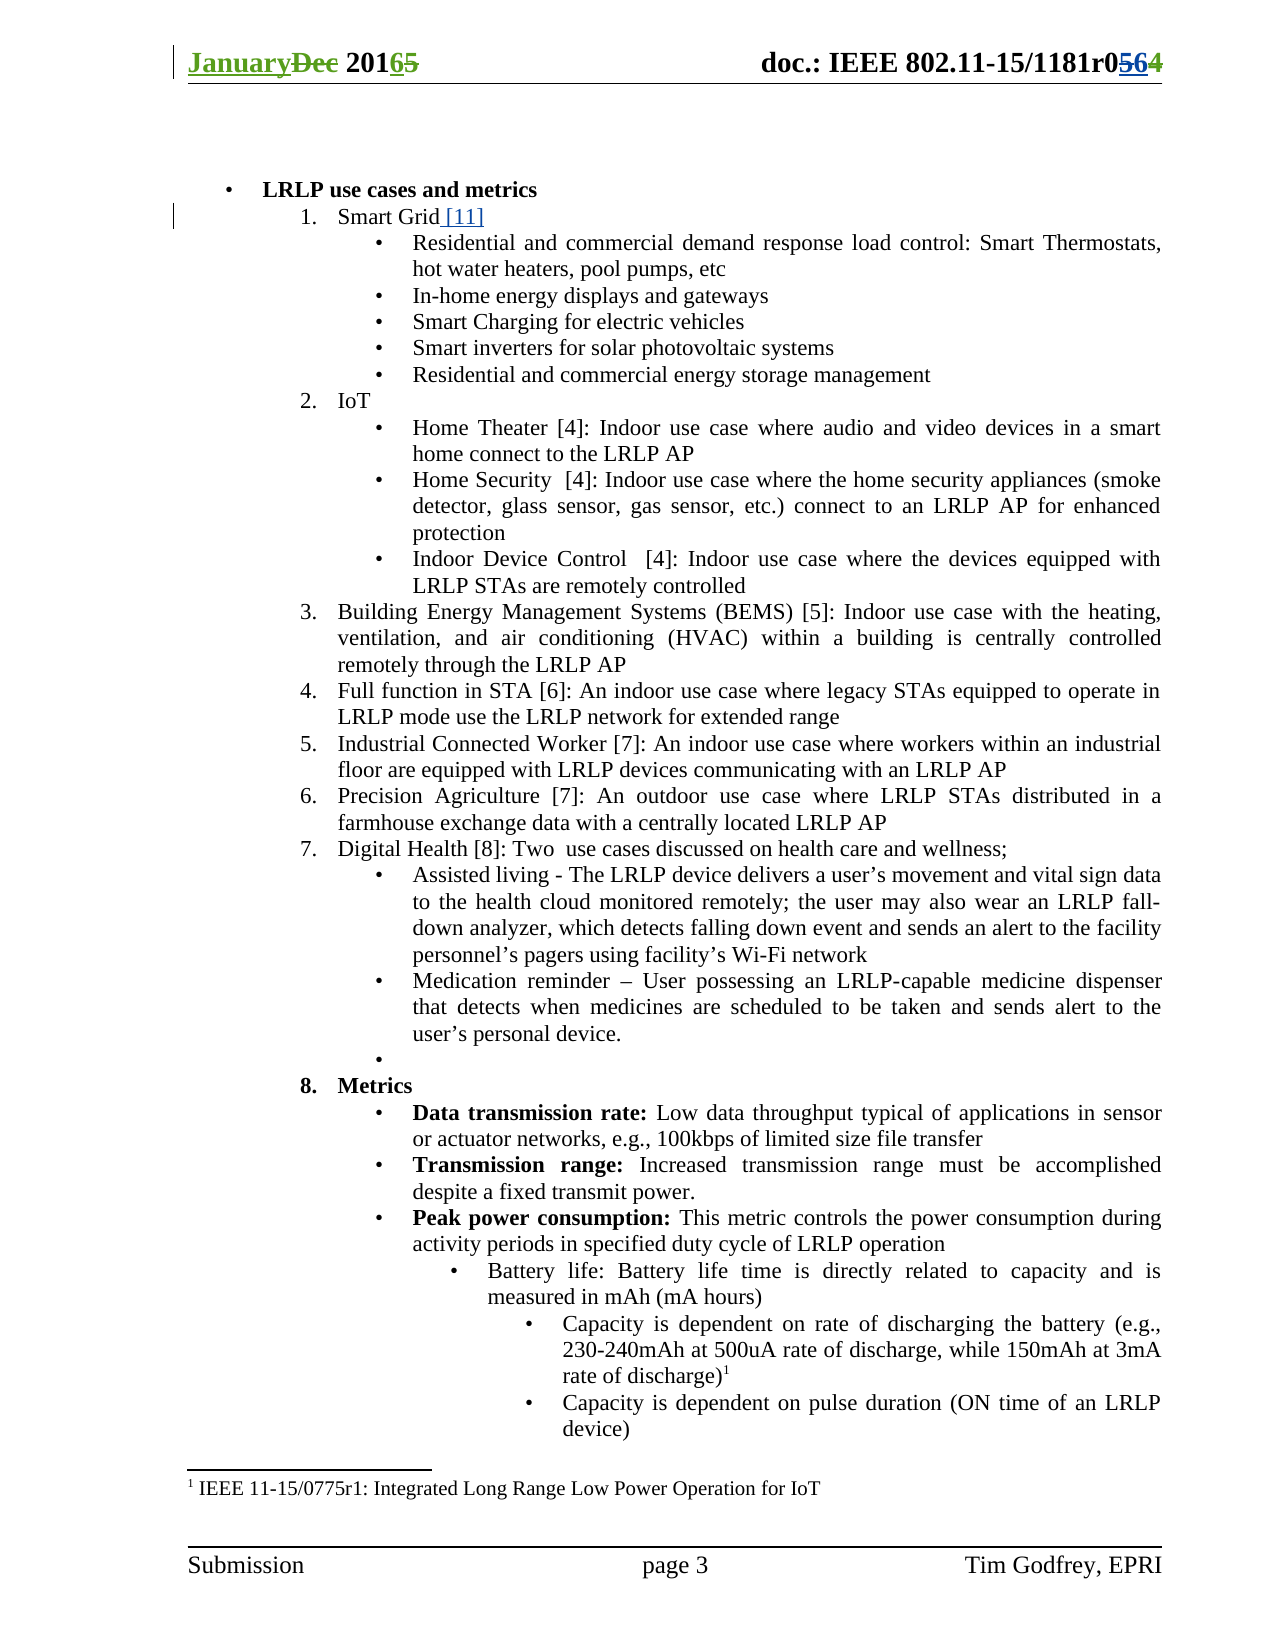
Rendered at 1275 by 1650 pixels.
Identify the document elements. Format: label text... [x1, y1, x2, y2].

list Data transmission rate: Low data throughput typical of applications in sensor or actuator networks, e.g., 100kbps of limited size file transfer [375, 1099, 1162, 1151]
list Smart inverters for solar photovoltaic systems [375, 334, 1162, 361]
list Residential and commercial energy storage management [375, 361, 1162, 387]
list Precision Agriculture [7]: An outdoor use case where LRLP STAs distributed in a farmhouse exchange data with a centrally located LRLP AP [300, 782, 1162, 835]
list Smart Charging for electric vehicles [375, 308, 1162, 334]
list Medication reminder – User possessing an LRLP-capable medicine dispenser that detects when medicines are scheduled to be taken and sends alert to the user’s personal device. [375, 967, 1162, 1046]
list Assisted living - The LRLP device delivers a user’s movement and vital sign data to the health cloud monitored remotely; the user may also wear an LRLP fall-down analyzer, which detects falling down event and sends an alert to the facility personnel’s pagers using facility’s Wi-Fi network [375, 862, 1162, 967]
list Battery life: Battery life time is directly related to capacity and is measured in mAh (mA hours) [450, 1257, 1162, 1309]
list Home Security [4]: Indoor use case where the home security appliances (smoke detector, glass sensor, gas sensor, etc.) connect to an LRLP AP for enhanced protection [375, 466, 1162, 545]
list Peak power consumption: This metric controls the power consumption during activity periods in specified duty cycle of LRLP operation [375, 1204, 1162, 1257]
list IoT [300, 387, 1162, 413]
list Capacity is dependent on rate of discharging the battery (e.g., 230-240mAh at 500uA rate of discharge, while 150mAh at 3mA rate of discharge) [525, 1309, 1162, 1389]
list Smart Grid [300, 203, 1162, 229]
list Home Theater [4]: Indoor use case where audio and video devices in a smart home connect to the LRLP AP [375, 413, 1162, 466]
list Metrics [300, 1072, 1162, 1099]
list In-home energy displays and gateways [375, 282, 1162, 308]
list Industrial Connected Worker [7]: An indoor use case where workers within an industrial floor are equipped with LRLP devices communicating with an LRLP AP [300, 730, 1162, 782]
list Indoor Device Control [4]: Indoor use case where the devices equipped with LRLP STAs are remotely controlled [375, 545, 1162, 598]
list Digital Health [8]: Two use cases discussed on health care and wellness; [300, 835, 1162, 862]
list Full function in STA [6]: An indoor use case where legacy STAs equipped to operate in LRLP mode use the LRLP network for extended range [300, 677, 1162, 730]
list Building Energy Management Systems (BEMS) [5]: Indoor use case with the heating, ventilation, and air conditioning (HVAC) within a building is centrally controlled remotely through the LRLP AP [300, 598, 1162, 677]
list Transmission range: Increased transmission range must be accomplished despite a fixed transmit power. [375, 1151, 1162, 1204]
list LRLP use cases and metrics [225, 176, 1162, 203]
list Capacity is dependent on pulse duration (ON time of an LRLP device) [525, 1389, 1162, 1441]
list Residential and commercial demand response load control: Smart Thermostats, hot water heaters, pool pumps, etc [375, 229, 1162, 282]
